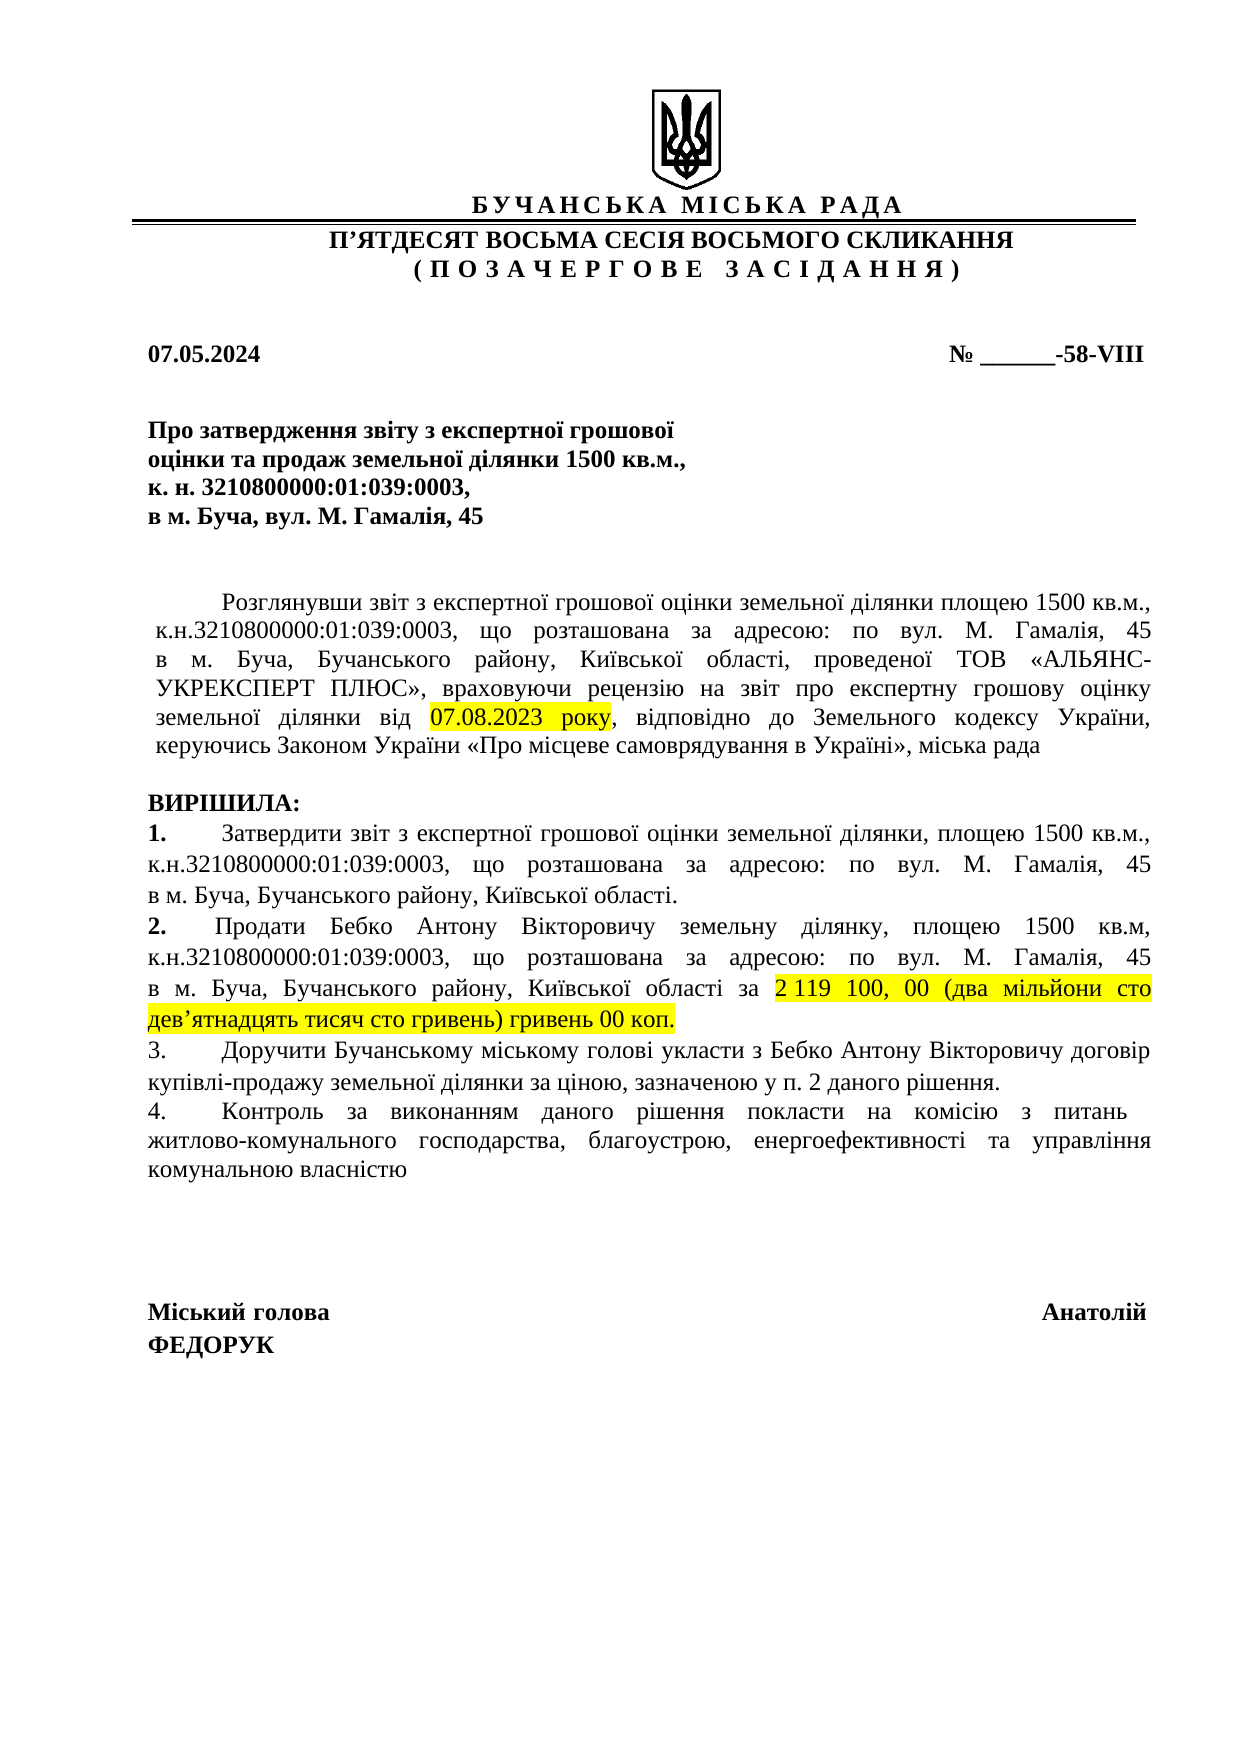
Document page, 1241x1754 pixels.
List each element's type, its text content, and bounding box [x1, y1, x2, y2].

text (ПОЗАЧЕРГОВЕ ЗАСІДАННЯ) [148, 254, 1152, 283]
text оцінки та продаж земельної ділянки 1500 кв.м., [148, 444, 1152, 472]
text 07.05.2024 № ______-58-VIІІ [148, 339, 1152, 368]
text ВИРІШИЛА: [148, 788, 1152, 817]
list Доручити Бучанському міському голові укласти з Бебко Антону Вікторовичу договір купівлі-продажу земельної ділянки за ціною, зазначеною у п. 2 даного рішення. [148, 1034, 1152, 1096]
text БУЧАНСЬКА МІСЬКА РАДА [148, 190, 1152, 219]
table_header П’ЯТДЕСЯТ ВОСЬМА СЕСІЯ ВОСЬМОГО СКЛИКАННЯ [132, 225, 1136, 254]
picture [650, 88, 723, 191]
text в м. Буча, вул. М. Гамалія, 45 [148, 501, 1152, 530]
list Контроль за виконанням даного рішення покласти на комісію з питань житлово-комунального господарства, благоустрою, енергоефективності та управління комунальною власністю [148, 1096, 1152, 1182]
list Затвердити звіт з експертної грошової оцінки земельної ділянки, площею 1500 кв.м., к.н.3210800000:01:039:0003, що розташована за адресою: по вул. М. Гамалія, 45 в м. Буча, Бучанського району, Київської області. [148, 817, 1152, 910]
text Про затвердження звіту з експертної грошової [148, 415, 1152, 444]
text к. н. 3210800000:01:039:0003, [148, 472, 1152, 501]
text Розглянувши звіт з експертної грошової оцінки земельної ділянки площею 1500 кв.м., к.н.3210800000:01:039:0003, що розташована за адресою: по вул. М. Гамалія, 45 в м. Буча, Бучанського району, Київської області, проведеної ТОВ «АЛЬЯНС-УКРЕКСПЕРТ ПЛЮС», враховуючи рецензію на звіт про експертну грошову оцінку земельної ділянки від 07.08.2023 року, відповідно до Земельного кодексу України, керуючись Законом України «Про місцеве самоврядування в Україні», міська рада [155, 587, 1152, 759]
text 2. Продати Бебко Антону Вікторовичу земельну ділянку, площею 1500 кв.м, к.н.3210800000:01:039:0003, що розташована за адресою: по вул. М. Гамалія, 45 в м. Буча, Бучанського району, Київської області за 2 119 100, 00 (два мільйони сто дев’ятнадцять тисяч сто гривень) гривень 00 коп. [148, 910, 1152, 1034]
text Міський голова Анатолій ФЕДОРУК [148, 1297, 1152, 1359]
